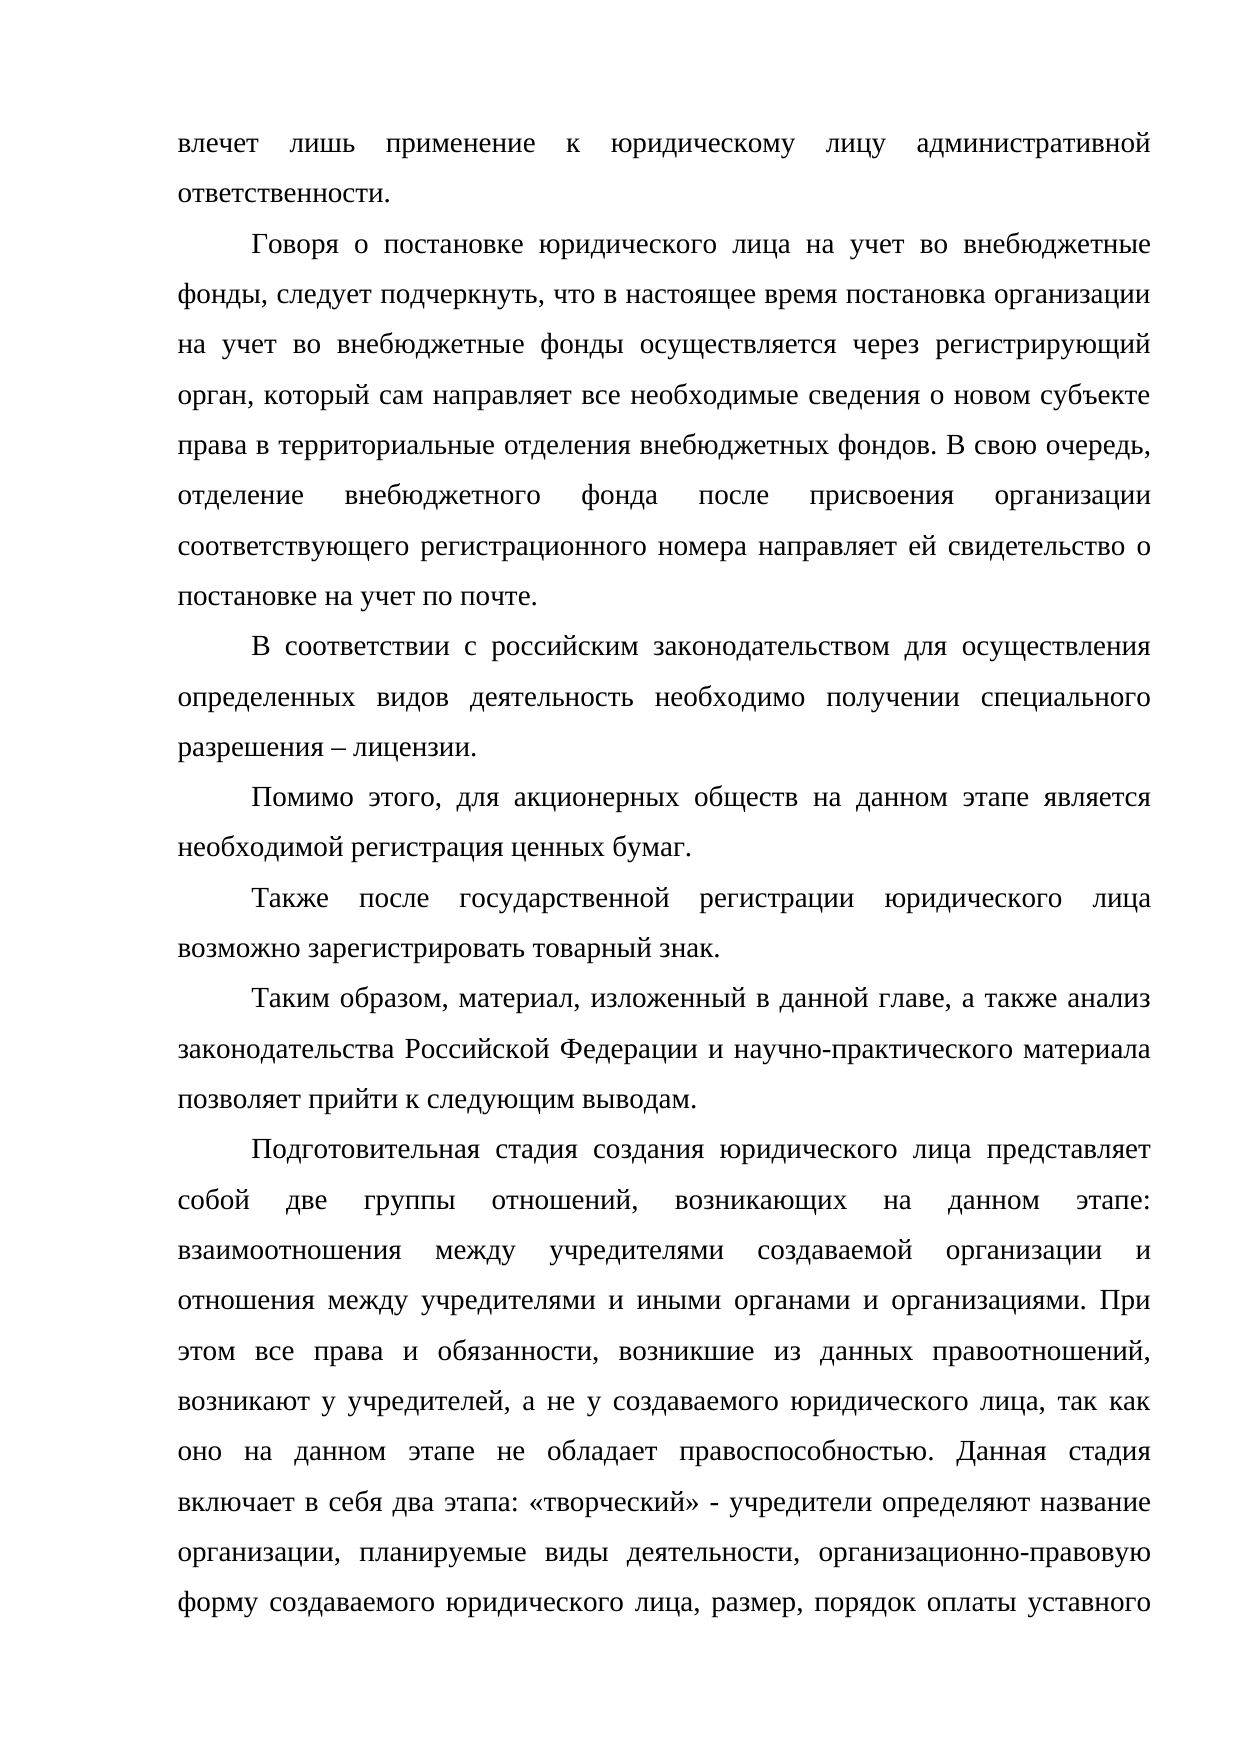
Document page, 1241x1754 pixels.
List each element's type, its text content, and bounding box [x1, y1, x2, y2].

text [177, 1131, 1152, 1618]
text Говоря о постановке юридического лица на учет во внебюджетные фонды, следует подчеркнуть, что в настоящее время постановка организации на учет во внебюджетные фонды осуществляется через регистрирующий орган, который сам направляет все необходимые сведения о новом субъекте права в территориальные отделения внебюджетных фондов. В свою очередь, отделение внебюджетного фонда после присвоения организации соответствующего регистрационного номера направляет ей свидетельство о постановке на учет по почте. [177, 226, 1152, 612]
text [177, 125, 1152, 209]
text В соответствии с российским законодательством для осуществления определенных видов деятельность необходимо получении специального разрешения – лицензии. [177, 628, 1152, 762]
text Таким образом, материал, изложенный в данной главе, а также анализ законодательства Российской Федерации и научно-практического материала позволяет прийти к следующим выводам. [177, 981, 1152, 1115]
text Также после государственной регистрации юридического лица возможно зарегистрировать товарный знак. [177, 880, 1152, 964]
text Помимо этого, для акционерных обществ на данном этапе является необходимой регистрация ценных бумаг. [177, 779, 1152, 863]
